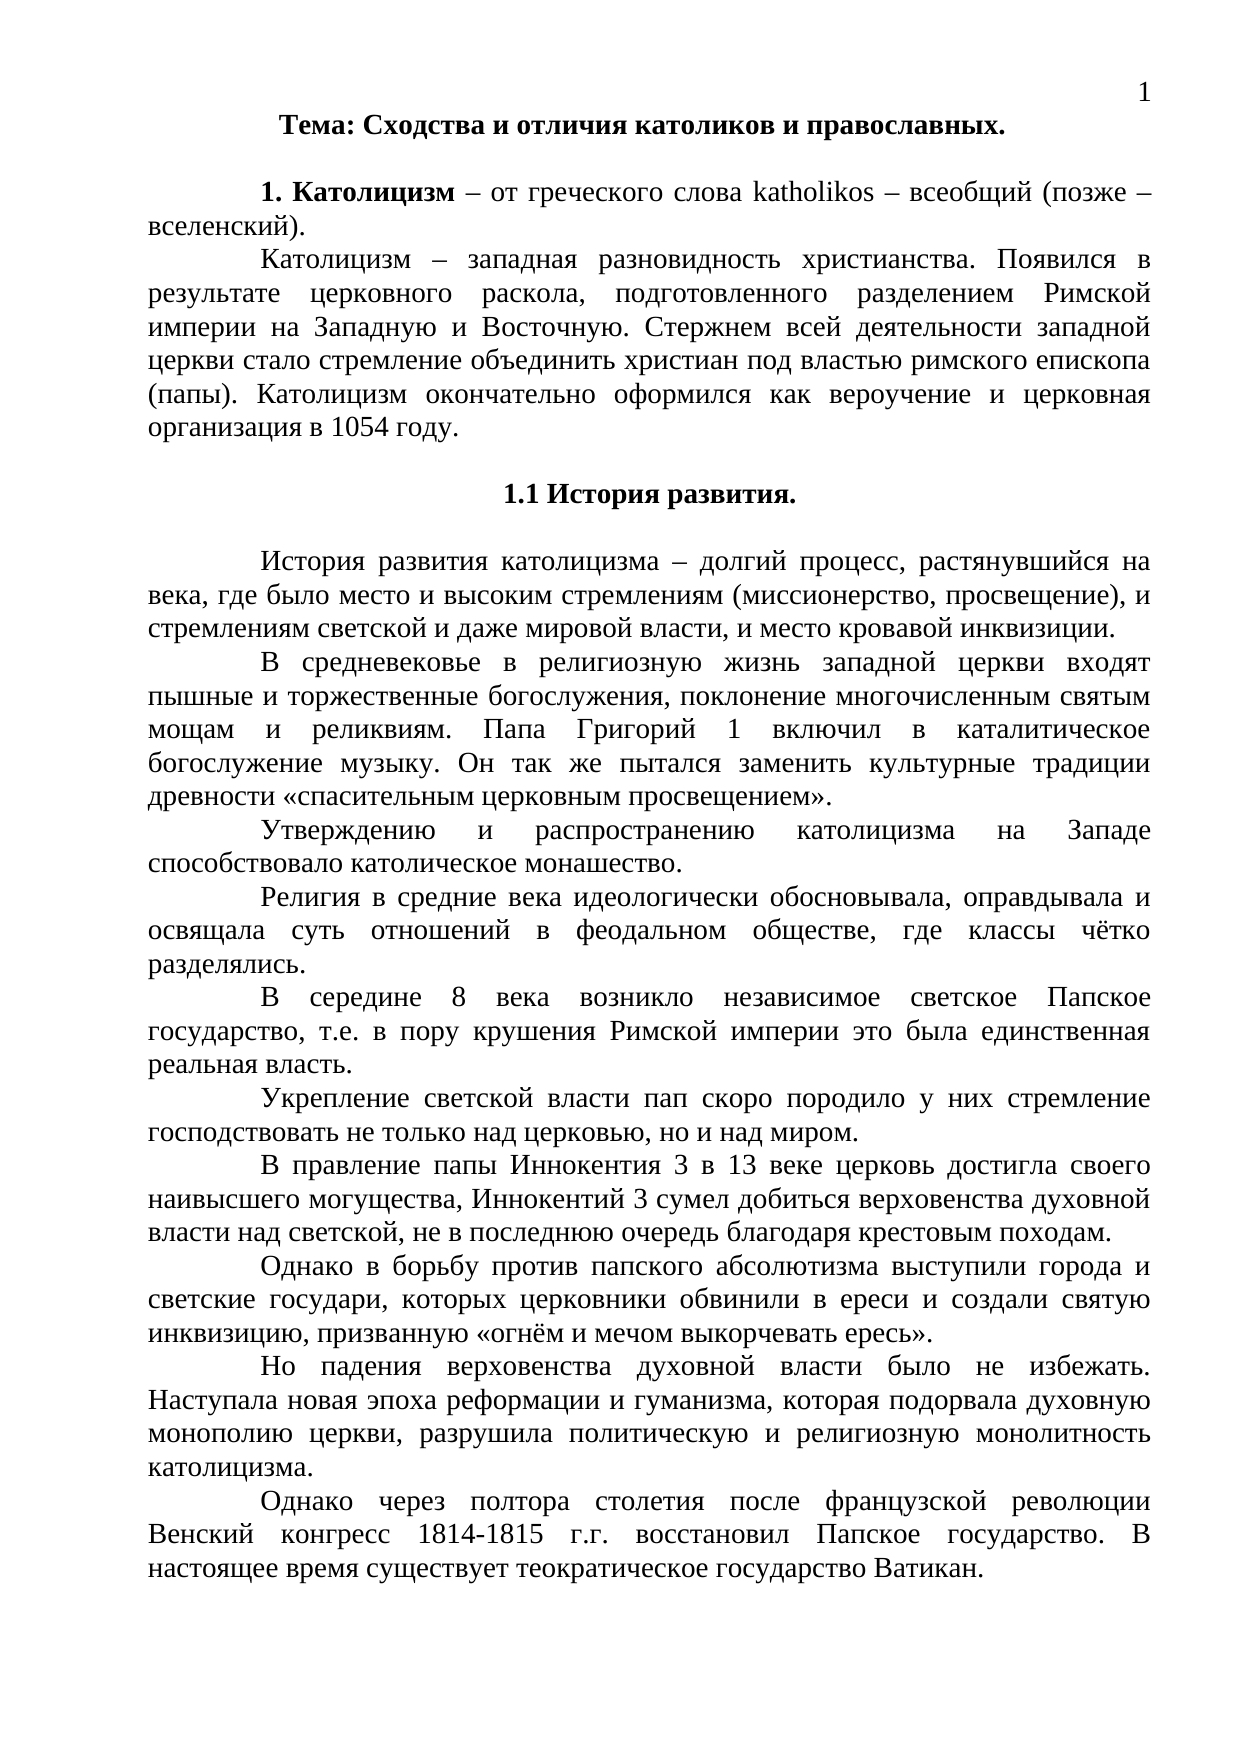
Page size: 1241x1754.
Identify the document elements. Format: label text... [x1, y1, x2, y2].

text В середине 8 века возникло независимое светское Папское государство, т.е. в пору крушения Римской империи это была единственная реальная власть. [148, 979, 1152, 1080]
text Тема: Сходства и отличия католиков и православных. [148, 107, 1152, 141]
text Утверждению и распространению католицизма на Западе способствовало католическое монашество. [148, 812, 1152, 879]
text Укрепление светской власти пап скоро породило у них стремление господствовать не только над церковью, но и над миром. [148, 1080, 1152, 1147]
text Католицизм – западная разновидность христианства. Появился в результате церковного раскола, подготовленного разделением Римской империи на Западную и Восточную. Стержнем всей деятельности западной церкви стало стремление объединить христиан под властью римского епископа (папы). Католицизм окончательно оформился как вероучение и церковная организация в 1054 году. [148, 242, 1152, 443]
text В правление папы Иннокентия 3 в 13 веке церковь достигла своего наивысшего могущества, Иннокентий 3 сумел добиться верховенства духовной власти над светской, не в последнюю очередь благодаря крестовым походам. [148, 1147, 1152, 1248]
text История развития католицизма – долгий процесс, растянувшийся на века, где было место и высоким стремлениям (миссионерство, просвещение), и стремлениям светской и даже мировой власти, и место кровавой инквизиции. [148, 543, 1152, 644]
text В средневековье в религиозную жизнь западной церкви входят пышные и торжественные богослужения, поклонение многочисленным святым мощам и реликвиям. Папа Григорий 1 включил в каталитическое богослужение музыку. Он так же пытался заменить культурные традиции древности «спасительным церковным просвещением». [148, 644, 1152, 812]
text Однако в борьбу против папского абсолютизма выступили города и светские государи, которых церковники обвинили в ереси и создали святую инквизицию, призванную «огнём и мечом выкорчевать ересь». [148, 1248, 1152, 1348]
text Но падения верховенства духовной власти было не избежать. Наступала новая эпоха реформации и гуманизма, которая подорвала духовную монополию церкви, разрушила политическую и религиозную монолитность католицизма. [148, 1348, 1152, 1483]
text 1.1 История развития. [148, 476, 1152, 510]
text Однако через полтора столетия после французской революции Венский конгресс 1814-1815 г.г. восстановил Папское государство. В настоящее время существует теократическое государство Ватикан. [148, 1483, 1152, 1583]
text Религия в средние века идеологически обосновывала, оправдывала и освящала суть отношений в феодальном обществе, где классы чётко разделялись. [148, 879, 1152, 979]
text 1. Католицизм – от греческого слова katholikos – всеобщий (позже – вселенский). [148, 174, 1152, 242]
